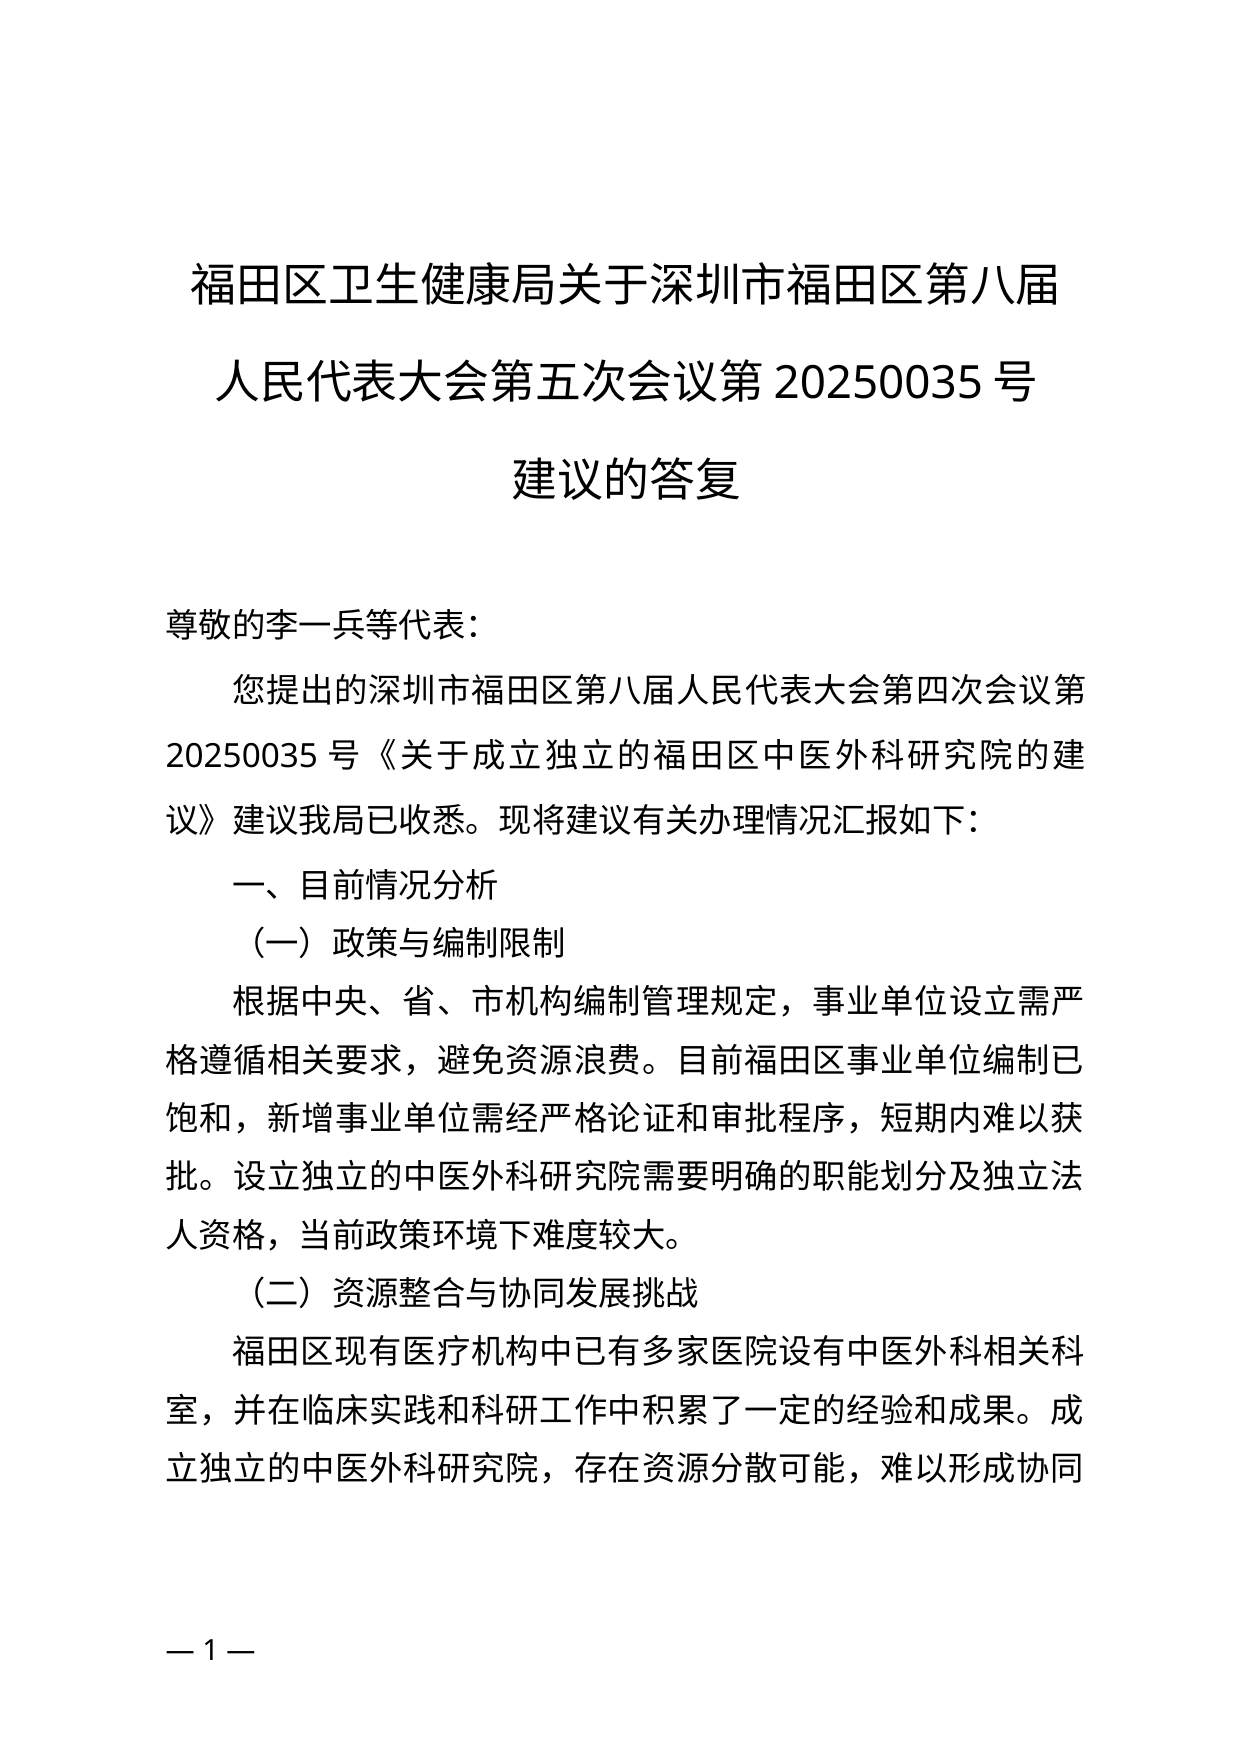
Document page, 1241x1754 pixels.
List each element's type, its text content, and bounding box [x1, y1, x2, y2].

text （一）政策与编制限制 [165, 909, 1087, 967]
list 您提出的深圳市福田区第八届人民代表大会第四次会议第20250035号《关于成立独立的福田区中医外科研究院的建议》建议我局已收悉。现将建议有关办理情况汇报如下： [165, 655, 1087, 850]
text （二）资源整合与协同发展挑战 [165, 1259, 1087, 1317]
list 尊敬的李一兵等代表： [165, 590, 1087, 655]
text 根据中央、省、市机构编制管理规定，事业单位设立需严格遵循相关要求，避免资源浪费。目前福田区事业单位编制已饱和，新增事业单位需经严格论证和审批程序，短期内难以获批。设立独立的中医外科研究院需要明确的职能划分及独立法人资格，当前政策环境下难度较大。 [165, 967, 1087, 1259]
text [165, 1317, 1087, 1492]
text 福田区卫生健康局关于深圳市福田区第八届 [165, 233, 1087, 330]
text 人民代表大会第五次会议第20250035号 [165, 330, 1087, 428]
text 建议的答复 [165, 428, 1087, 525]
text 一、目前情况分析 [165, 850, 1087, 909]
